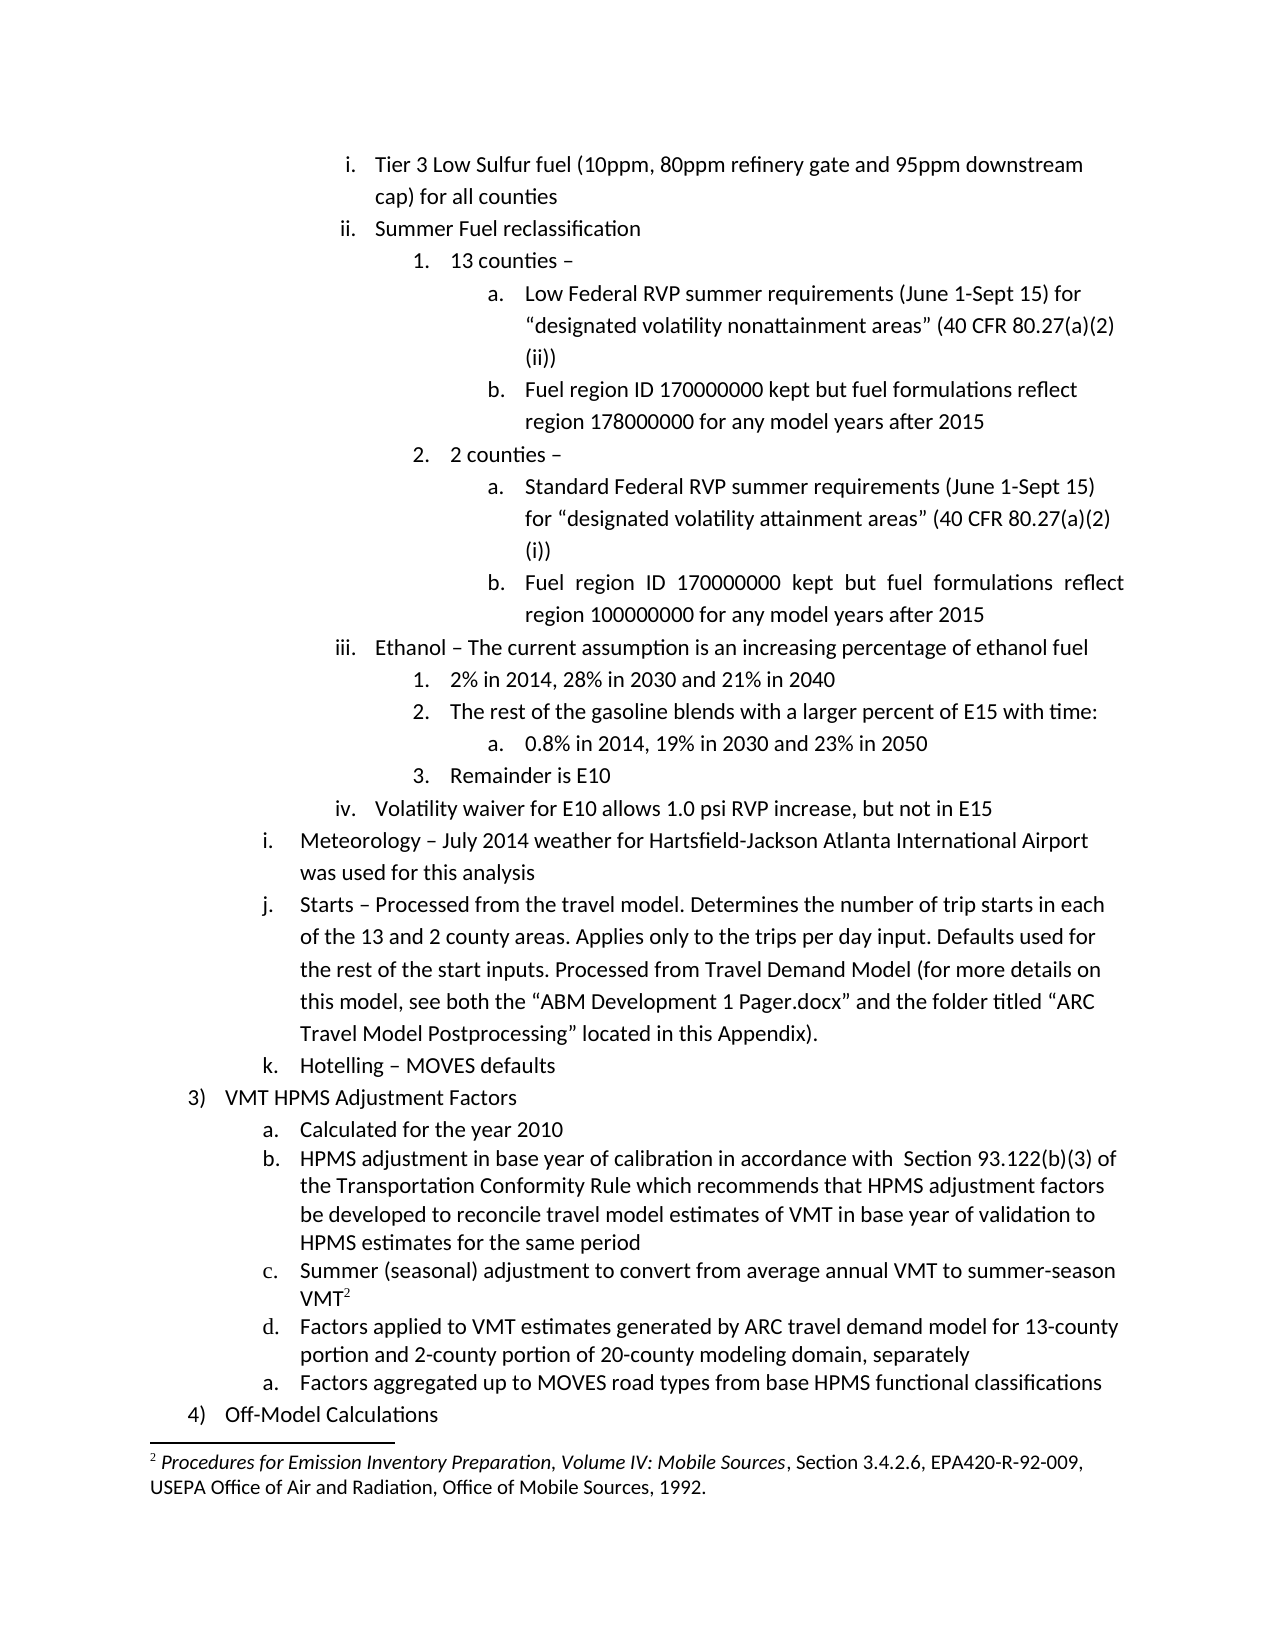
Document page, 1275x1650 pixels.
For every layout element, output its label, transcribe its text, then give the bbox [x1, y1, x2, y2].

list 13 counties – [412, 247, 1125, 274]
list The rest of the gasoline blends with a larger percent of E15 with time: [412, 697, 1125, 725]
list Fuel region ID 170000000 kept but fuel formulations reflect region 100000000 for any model years after 2015 [487, 568, 1125, 629]
list Volatility waiver for E10 allows 1.0 psi RVP increase, but not in E15 [356, 794, 1125, 822]
list Factors applied to VMT estimates generated by ARC travel demand model for 13-county portion and 2-county portion of 20-county modeling domain, separately [262, 1312, 1125, 1368]
list Starts – Processed from the travel model. Determines the number of trip starts in each of the 13 and 2 county areas. Applies only to the trips per day input. Defaults used for the rest of the start inputs. Processed from Travel Demand Model (for more details on this model, see both the “ABM Development 1 Pager.docx” and the folder titled “ARC Travel Model Postprocessing” located in this Appendix). [262, 890, 1125, 1047]
list 2 counties – [412, 440, 1125, 468]
list Summer (seasonal) adjustment to convert from average annual VMT to summer-season VMT [262, 1256, 1125, 1312]
list Low Federal RVP summer requirements (June 1-Sept 15) for “designated volatility nonattainment areas” (40 CFR 80.27(a)(2)(ii)) [487, 279, 1125, 371]
list Off-Model Calculations [187, 1400, 1125, 1428]
list Standard Federal RVP summer requirements (June 1-Sept 15) for “designated volatility attainment areas” (40 CFR 80.27(a)(2)(i)) [487, 472, 1125, 564]
list HPMS adjustment in base year of calibration in accordance with Section 93.122(b)(3) of the Transportation Conformity Rule which recommends that HPMS adjustment factors be developed to reconcile travel model estimates of VMT in base year of validation to HPMS estimates for the same period [262, 1144, 1125, 1256]
list VMT HPMS Adjustment Factors [187, 1083, 1125, 1111]
list Summer Fuel reclassification [356, 214, 1125, 242]
list 0.8% in 2014, 19% in 2030 and 23% in 2050 [487, 729, 1125, 757]
list Fuel region ID 170000000 kept but fuel formulations reflect region 178000000 for any model years after 2015 [487, 375, 1125, 436]
list Hotelling – MOVES defaults [262, 1051, 1125, 1079]
list Factors aggregated up to MOVES road types from base HPMS functional classifications [262, 1368, 1125, 1396]
list Ethanol – The current assumption is an increasing percentage of ethanol fuel [356, 633, 1125, 661]
list Calculated for the year 2010 [262, 1116, 1125, 1144]
list 2% in 2014, 28% in 2030 and 21% in 2040 [412, 665, 1125, 693]
list Remainder is E10 [412, 762, 1125, 789]
list Meteorology – July 2014 weather for Hartsfield-Jackson Atlanta International Airport was used for this analysis [262, 826, 1125, 886]
list Tier 3 Low Sulfur fuel (10ppm, 80ppm refinery gate and 95ppm downstream cap) for all counties [356, 150, 1125, 210]
